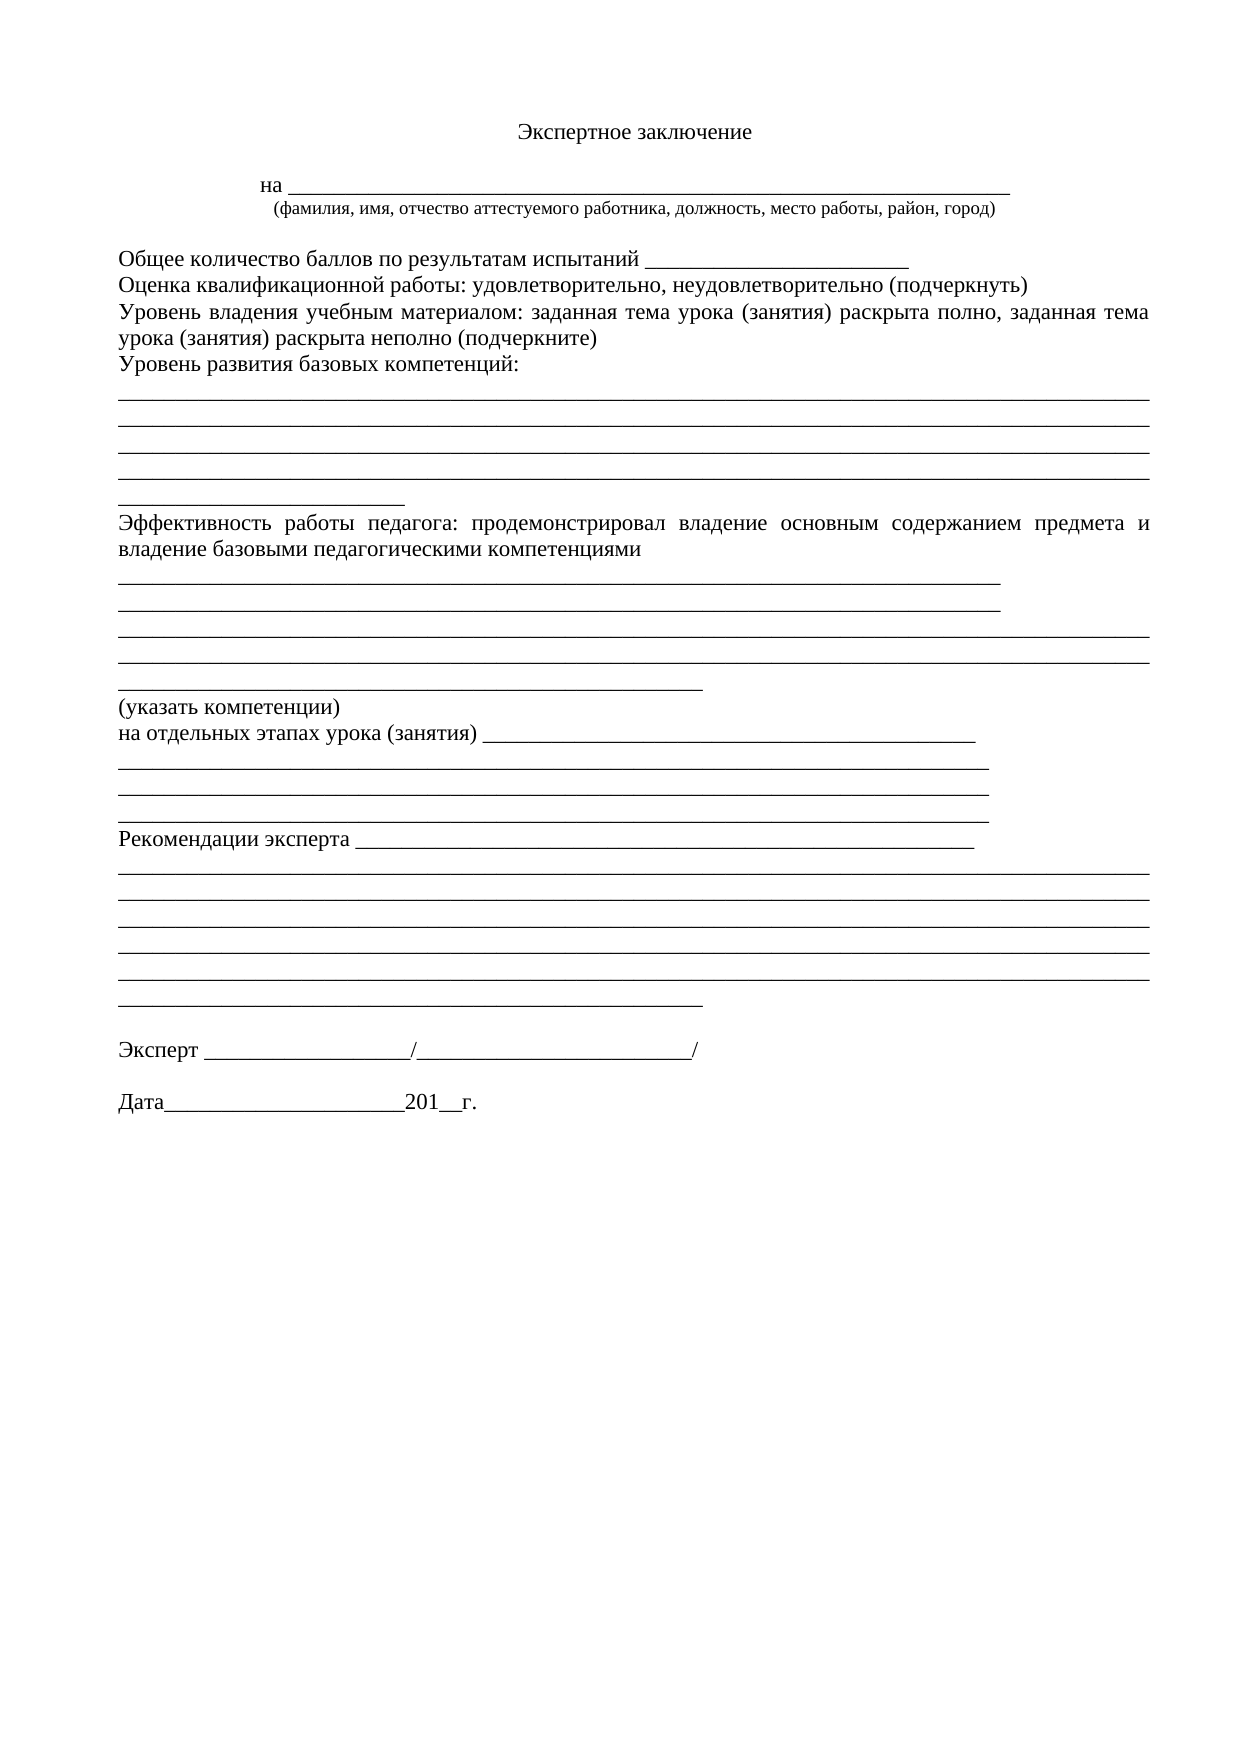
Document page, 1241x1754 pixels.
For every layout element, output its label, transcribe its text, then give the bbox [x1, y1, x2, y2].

text Уровень развития базовых компетенций: [118, 351, 1152, 377]
text (указать компетенции) [118, 693, 1152, 719]
text _______________________________________________________________________________________________________________________________________________________________________________________________________________________________________ [118, 614, 1152, 693]
text на _______________________________________________________________ [118, 171, 1152, 197]
text Общее количество баллов по результатам испытаний _______________________ [118, 245, 1152, 271]
text ____________________________________________________________________________ [118, 746, 1152, 772]
text Уровень владения учебным материалом: заданная тема урока (занятия) раскрыта полно, заданная тема урока (занятия) раскрыта неполно (подчеркните) [118, 298, 1152, 351]
text Оценка квалификационной работы: удовлетворительно, неудовлетворительно (подчеркнуть) [118, 271, 1152, 298]
text Эффективность работы педагога: продемонстрировал владение основным содержанием предмета и владение базовыми педагогическими компетенциями [118, 509, 1152, 561]
text (фамилия, имя, отчество аттестуемого работника, должность, место работы, район, город) [118, 197, 1152, 219]
text _____________________________________________________________________________ [118, 561, 1152, 588]
text ____________________________________________________________________________ [118, 798, 1152, 825]
text Эксперт __________________/________________________/ [118, 1036, 1152, 1062]
text на отдельных этапах урока (занятия) ___________________________________________ [118, 719, 1152, 746]
text Рекомендации эксперта ______________________________________________________ [118, 825, 1152, 851]
text Экспертное заключение [118, 118, 1152, 144]
text _________________________________________________________________________________________________________________________________________________________________________________________________________________________________________________________________________________________________________________________________________________________________________________________________ [118, 377, 1152, 509]
text _____________________________________________________________________________________________________________________________________________________________________________________________________________________________________________________________________________________________________________________________________________________________________________________________________________________________________________________________________________________________________________________ [118, 851, 1152, 1009]
text ____________________________________________________________________________ [118, 772, 1152, 798]
text _____________________________________________________________________________ [118, 588, 1152, 614]
text Дата_____________________201__г. [118, 1088, 1152, 1115]
